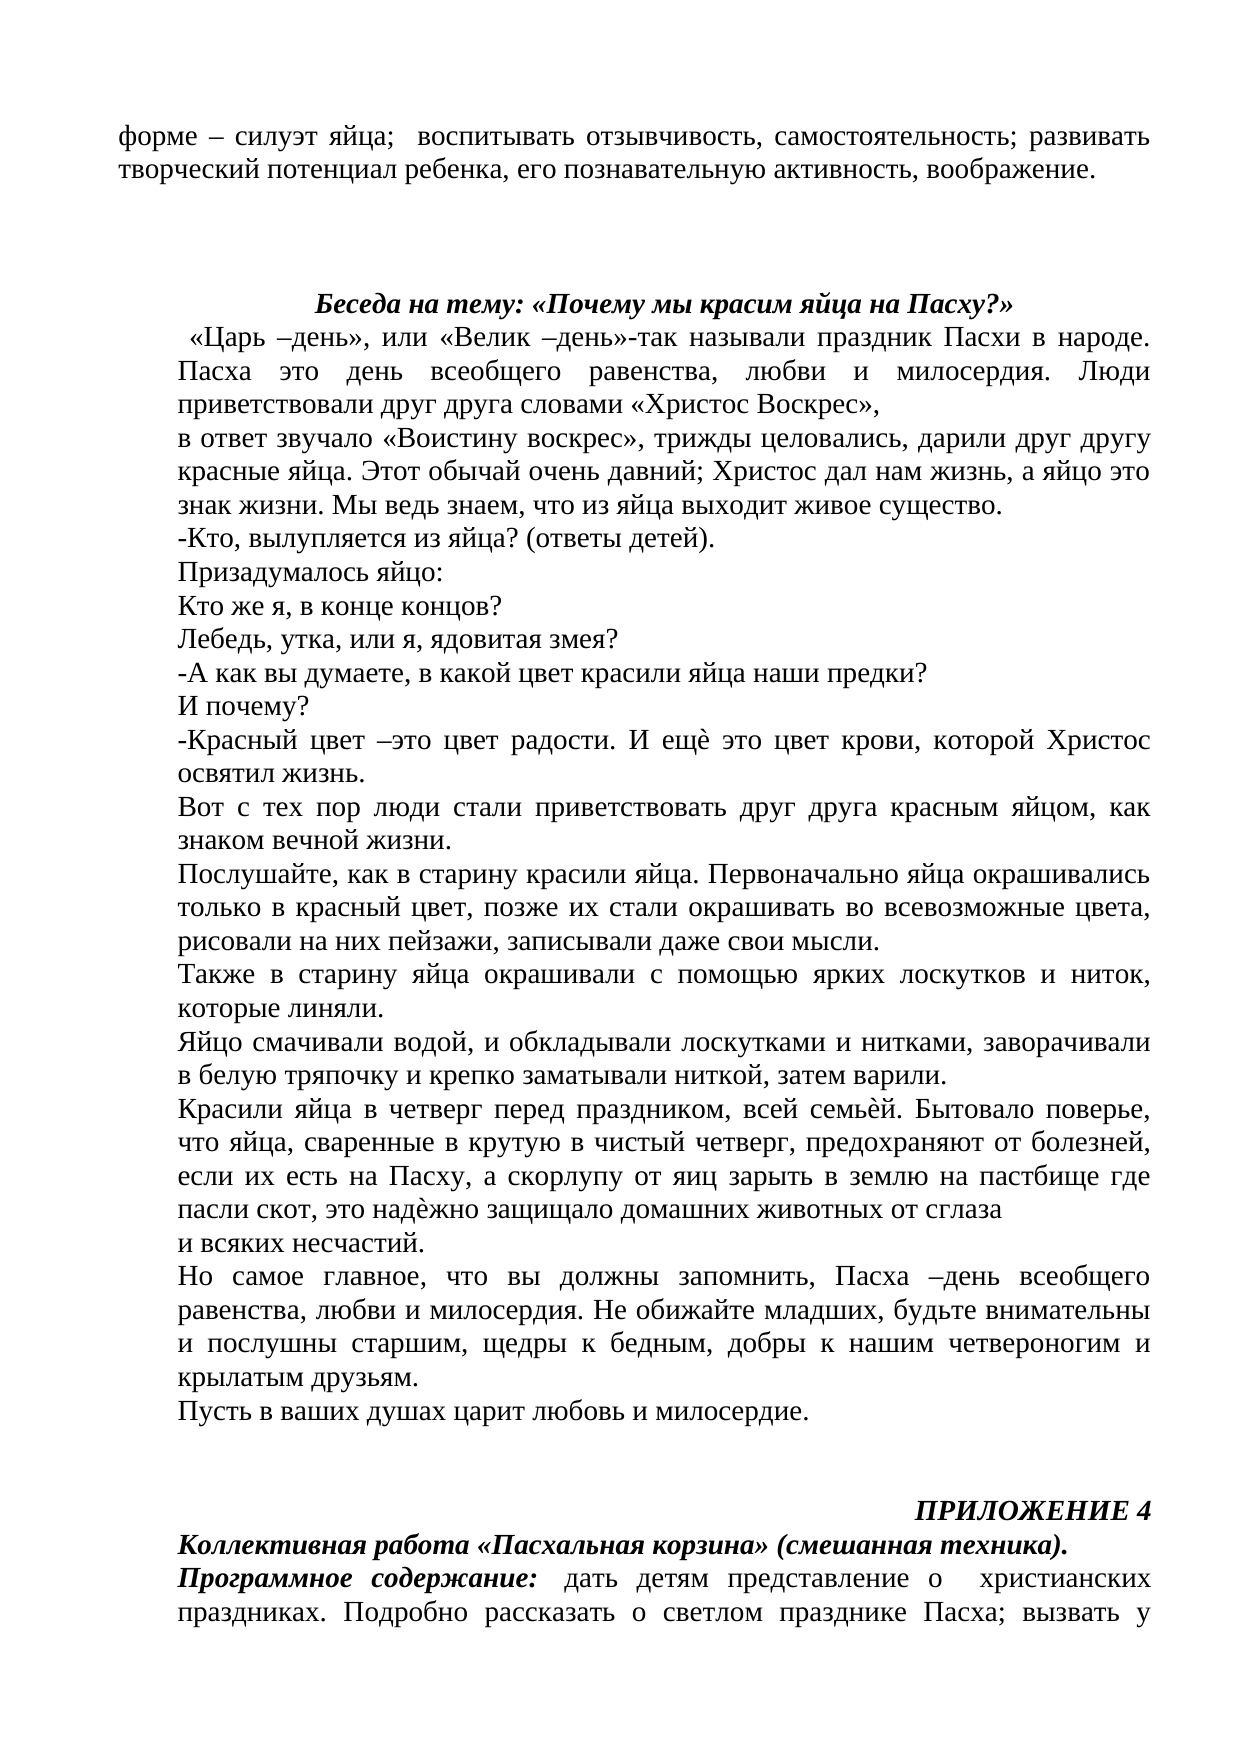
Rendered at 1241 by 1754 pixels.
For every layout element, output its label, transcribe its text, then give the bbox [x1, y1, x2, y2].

text Яйцо смачивали водой, и обкладывали лоскутками и нитками, заворачивали в белую тряпочку и крепко заматывали ниткой, затем варили. [177, 1024, 1152, 1091]
text Пусть в ваших душах царит любовь и милосердие. [177, 1393, 1152, 1426]
text ПРИЛОЖЕНИЕ 4 [177, 1493, 1152, 1527]
text Также в старину яйца окрашивали с помощью ярких лоскутков и ниток, которые линяли. [177, 957, 1152, 1024]
text И почему? [177, 688, 1152, 722]
text Призадумалось яйцо: [177, 554, 1152, 588]
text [118, 118, 1152, 185]
text Красили яйца в четверг перед праздником, всей семьѐй. Бытовало поверье, что яйца, сваренные в крутую в чистый четверг, предохраняют от болезней, если их есть на Пасху, а скорлупу от яиц зарыть в землю на пастбище где пасли скот, это надѐжно защищало домашних животных от сглаза [177, 1091, 1152, 1225]
text Но самое главное, что вы должны запомнить, Пасха –день всеобщего равенства, любви и милосердия. Не обижайте младших, будьте внимательны и послушны старшим, щедры к бедным, добры к нашим четвероногим и крылатым друзьям. [177, 1258, 1152, 1393]
text и всяких несчастий. [177, 1225, 1152, 1258]
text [177, 1560, 1152, 1627]
text -А как вы думаете, в какой цвет красили яйца наши предки? [177, 655, 1152, 688]
text -Красный цвет –это цвет радости. И ещѐ это цвет крови, которой Христос освятил жизнь. [177, 722, 1152, 789]
text -Кто, вылупляется из яйца? (ответы детей). [177, 521, 1152, 554]
text «Царь –день», или «Велик –день»-так называли праздник Пасхи в народе. Пасха это день всеобщего равенства, любви и милосердия. Люди приветствовали друг друга словами «Христос Воскрес», [177, 319, 1152, 420]
text в ответ звучало «Воистину воскрес», трижды целовались, дарили друг другу красные яйца. Этот обычай очень давний; Христос дал нам жизнь, а яйцо это знак жизни. Мы ведь знаем, что из яйца выходит живое существо. [177, 420, 1152, 521]
text Лебедь, утка, или я, ядовитая змея? [177, 621, 1152, 655]
text Кто же я, в конце концов? [177, 588, 1152, 621]
text Коллективная работа «Пасхальная корзина» (смешанная техника). [177, 1527, 1152, 1560]
text Вот с тех пор люди стали приветствовать друг друга красным яйцом, как знаком вечной жизни. [177, 789, 1152, 856]
text Послушайте, как в старину красили яйца. Первоначально яйца окрашивались только в красный цвет, позже их стали окрашивать во всевозможные цвета, рисовали на них пейзажи, записывали даже свои мысли. [177, 856, 1152, 957]
text Беседа на тему: «Почему мы красим яйца на Пасху?» [177, 286, 1152, 319]
